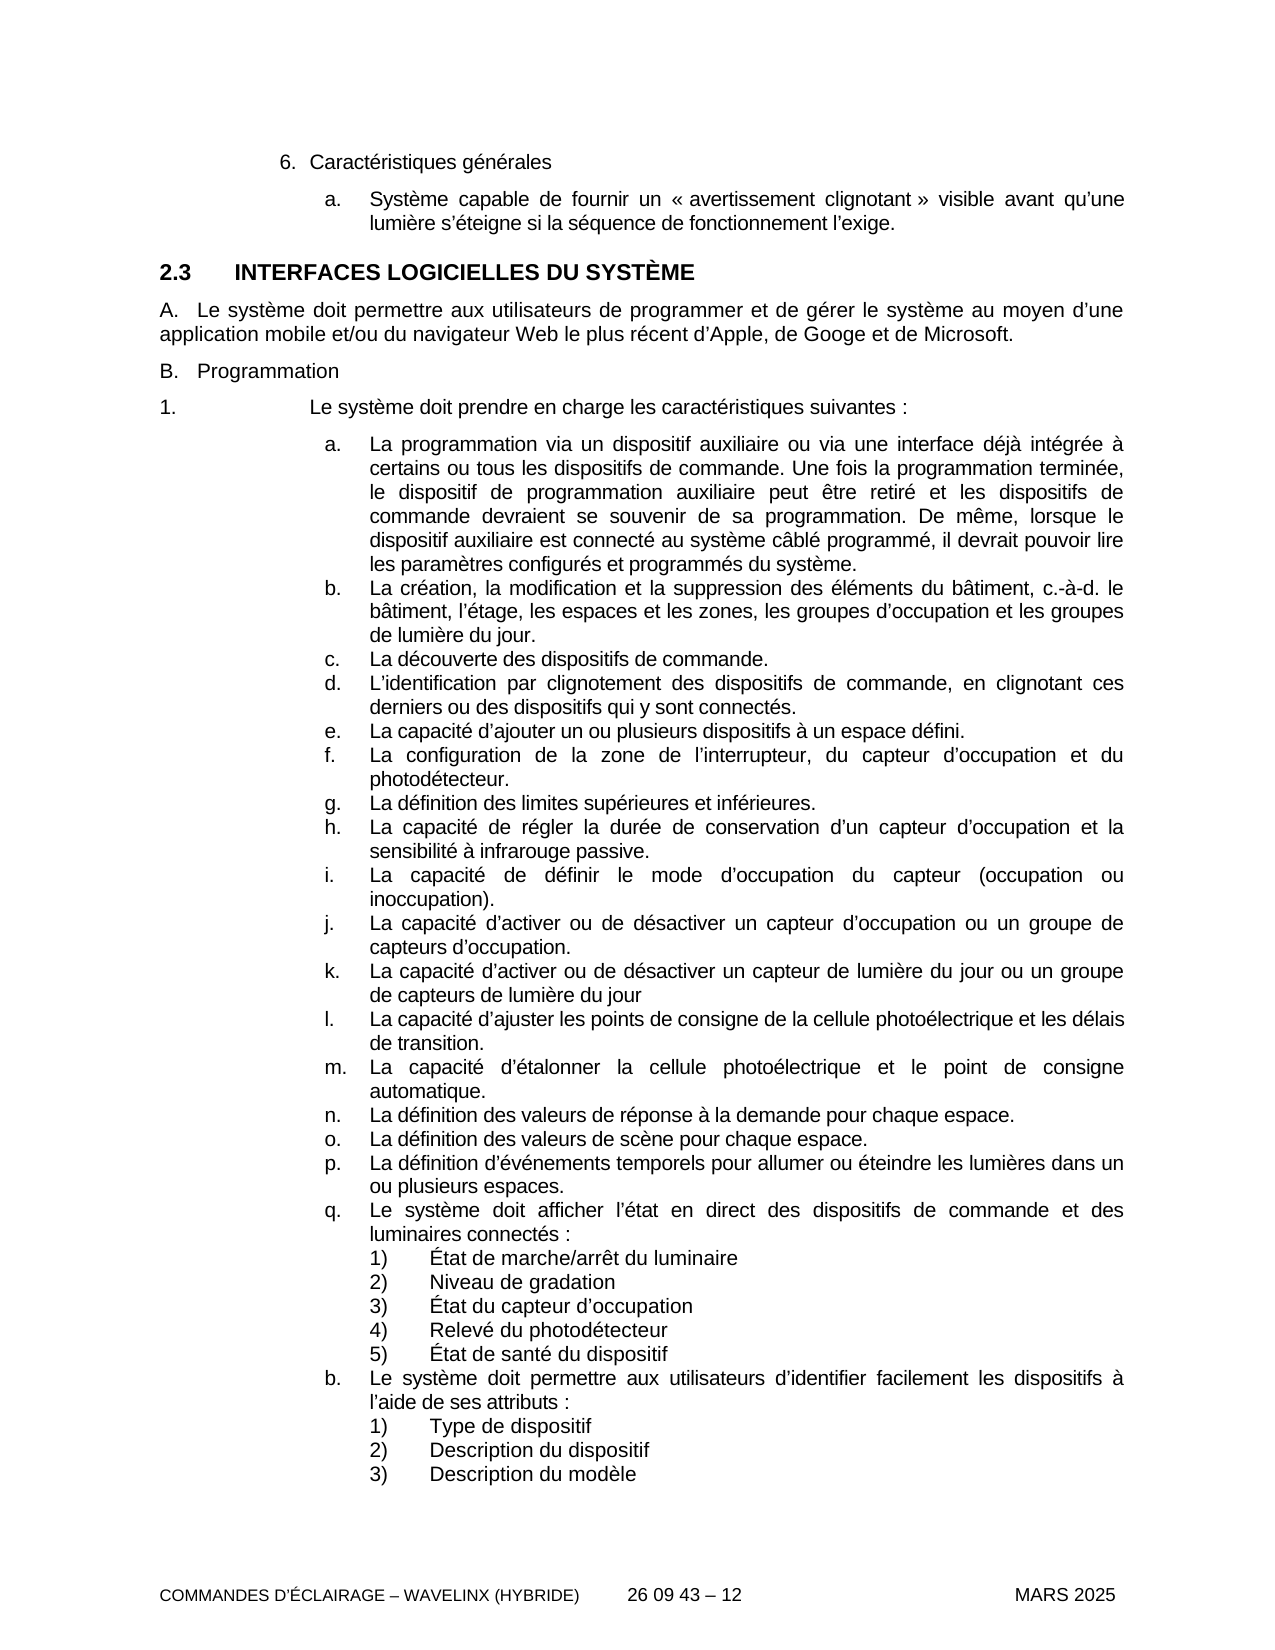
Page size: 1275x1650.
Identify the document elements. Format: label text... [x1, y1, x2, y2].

list Le système doit permettre aux utilisateurs de programmer et de gérer le système au moyen d’une application mobile et/ou du navigateur Web le plus récent d’Apple, de Googe et de Microsoft. [159, 298, 1125, 346]
subtitle INTERFACES LOGICIELLES DU SYSTÈME [159, 259, 1125, 286]
list La capacité de définir le mode d’occupation du capteur (occupation ou inoccupation). [324, 863, 1125, 911]
list La capacité d’ajouter un ou plusieurs dispositifs à un espace défini. [324, 719, 1125, 743]
list La capacité d’étalonner la cellule photoélectrique et le point de consigne automatique. [324, 1054, 1125, 1102]
text Caractéristiques générales [279, 150, 1125, 174]
list Type de dispositif [369, 1414, 1125, 1438]
list L’identification par clignotement des dispositifs de commande, en clignotant ces derniers ou des dispositifs qui y sont connectés. [324, 671, 1125, 719]
list La capacité d’ajuster les points de consigne de la cellule photoélectrique et les délais de transition. [324, 1007, 1125, 1054]
text Description du modèle [369, 1462, 1125, 1486]
list La création, la modification et la suppression des éléments du bâtiment, c.-à-d. le bâtiment, l’étage, les espaces et les zones, les groupes d’occupation et les groupes de lumière du jour. [324, 575, 1125, 647]
list La capacité de régler la durée de conservation d’un capteur d’occupation et la sensibilité à infrarouge passive. [324, 815, 1125, 863]
text État du capteur d’occupation [369, 1294, 1125, 1318]
list La définition des valeurs de réponse à la demande pour chaque espace. [324, 1102, 1125, 1126]
list Le système doit afficher l’état en direct des dispositifs de commande et des luminaires connectés : [324, 1198, 1125, 1246]
list La programmation via un dispositif auxiliaire ou via une interface déjà intégrée à certains ou tous les dispositifs de commande. Une fois la programmation terminée, le dispositif de programmation auxiliaire peut être retiré et les dispositifs de commande devraient se souvenir de sa programmation. De même, lorsque le dispositif auxiliaire est connecté au système câblé programmé, il devrait pouvoir lire les paramètres configurés et programmés du système. [324, 432, 1125, 575]
list La définition des valeurs de scène pour chaque espace. [324, 1126, 1125, 1150]
text Niveau de gradation [369, 1270, 1125, 1294]
text Relevé du photodétecteur [369, 1318, 1125, 1342]
text Description du dispositif [369, 1438, 1125, 1462]
list La définition d’événements temporels pour allumer ou éteindre les lumières dans un ou plusieurs espaces. [324, 1150, 1125, 1198]
list La configuration de la zone de l’interrupteur, du capteur d’occupation et du photodétecteur. [324, 743, 1125, 791]
list Le système doit permettre aux utilisateurs d’identifier facilement les dispositifs à l’aide de ses attributs : [324, 1366, 1125, 1414]
list Programmation [159, 359, 1125, 383]
text État de santé du dispositif [369, 1342, 1125, 1366]
list La découverte des dispositifs de commande. [324, 647, 1125, 671]
list La capacité d’activer ou de désactiver un capteur d’occupation ou un groupe de capteurs d’occupation. [324, 911, 1125, 959]
list La capacité d’activer ou de désactiver un capteur de lumière du jour ou un groupe de capteurs de lumière du jour [324, 959, 1125, 1007]
list Le système doit prendre en charge les caractéristiques suivantes : [159, 395, 1125, 419]
list La définition des limites supérieures et inférieures. [324, 791, 1125, 815]
list État de marche/arrêt du luminaire [369, 1246, 1125, 1270]
list Système capable de fournir un « avertissement clignotant » visible avant qu’une lumière s’éteigne si la séquence de fonctionnement l’exige. [324, 186, 1125, 234]
